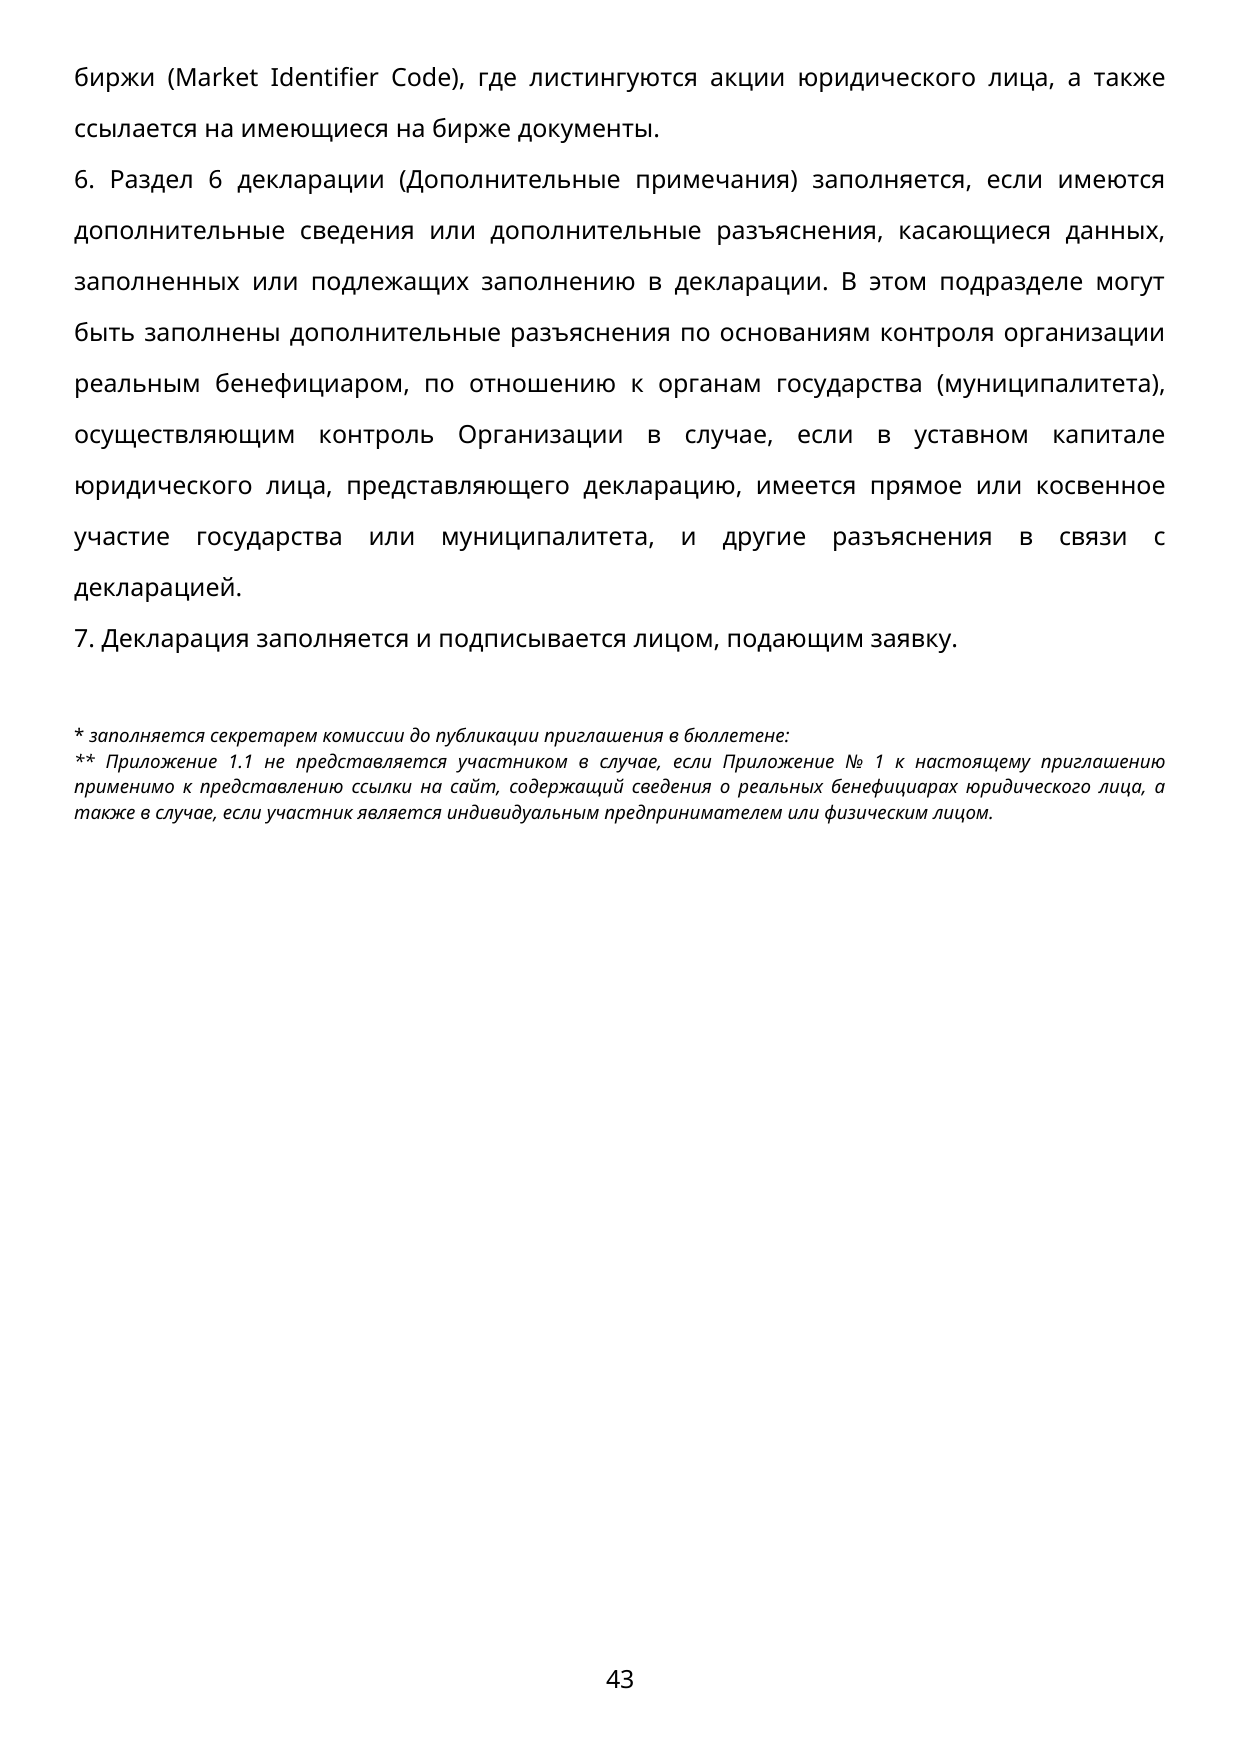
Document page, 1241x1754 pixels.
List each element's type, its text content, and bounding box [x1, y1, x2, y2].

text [74, 59, 1166, 144]
text * заполняется секретарем комиссии до публикации приглашения в бюллетене: [74, 723, 1166, 748]
text 7. Декларация заполняется и подписывается лицом, подающим заявку. [74, 621, 1166, 655]
text ** Приложение 1.1 не представляется участником в случае, если Приложение № 1 к настоящему приглашению применимо к представлению ссылки на сайт, содержащий сведения о реальных бенефициарах юридического лица, а также в случае, если участник является индивидуальным предпринимателем или физическим лицом. [74, 748, 1166, 825]
text 6. Раздел 6 декларации (Дополнительные примечания) заполняется, если имеются дополнительные сведения или дополнительные разъяснения, касающиеся данных, заполненных или подлежащих заполнению в декларации. В этом подразделе могут быть заполнены дополнительные разъяснения по основаниям контроля организации реальным бенефициаром, по отношению к органам государства (муниципалитета), осуществляющим контроль Организации в случае, если в уставном капитале юридического лица, представляющего декларацию, имеется прямое или косвенное участие государства или муниципалитета, и другие разъяснения в связи с декларацией. [74, 161, 1166, 604]
